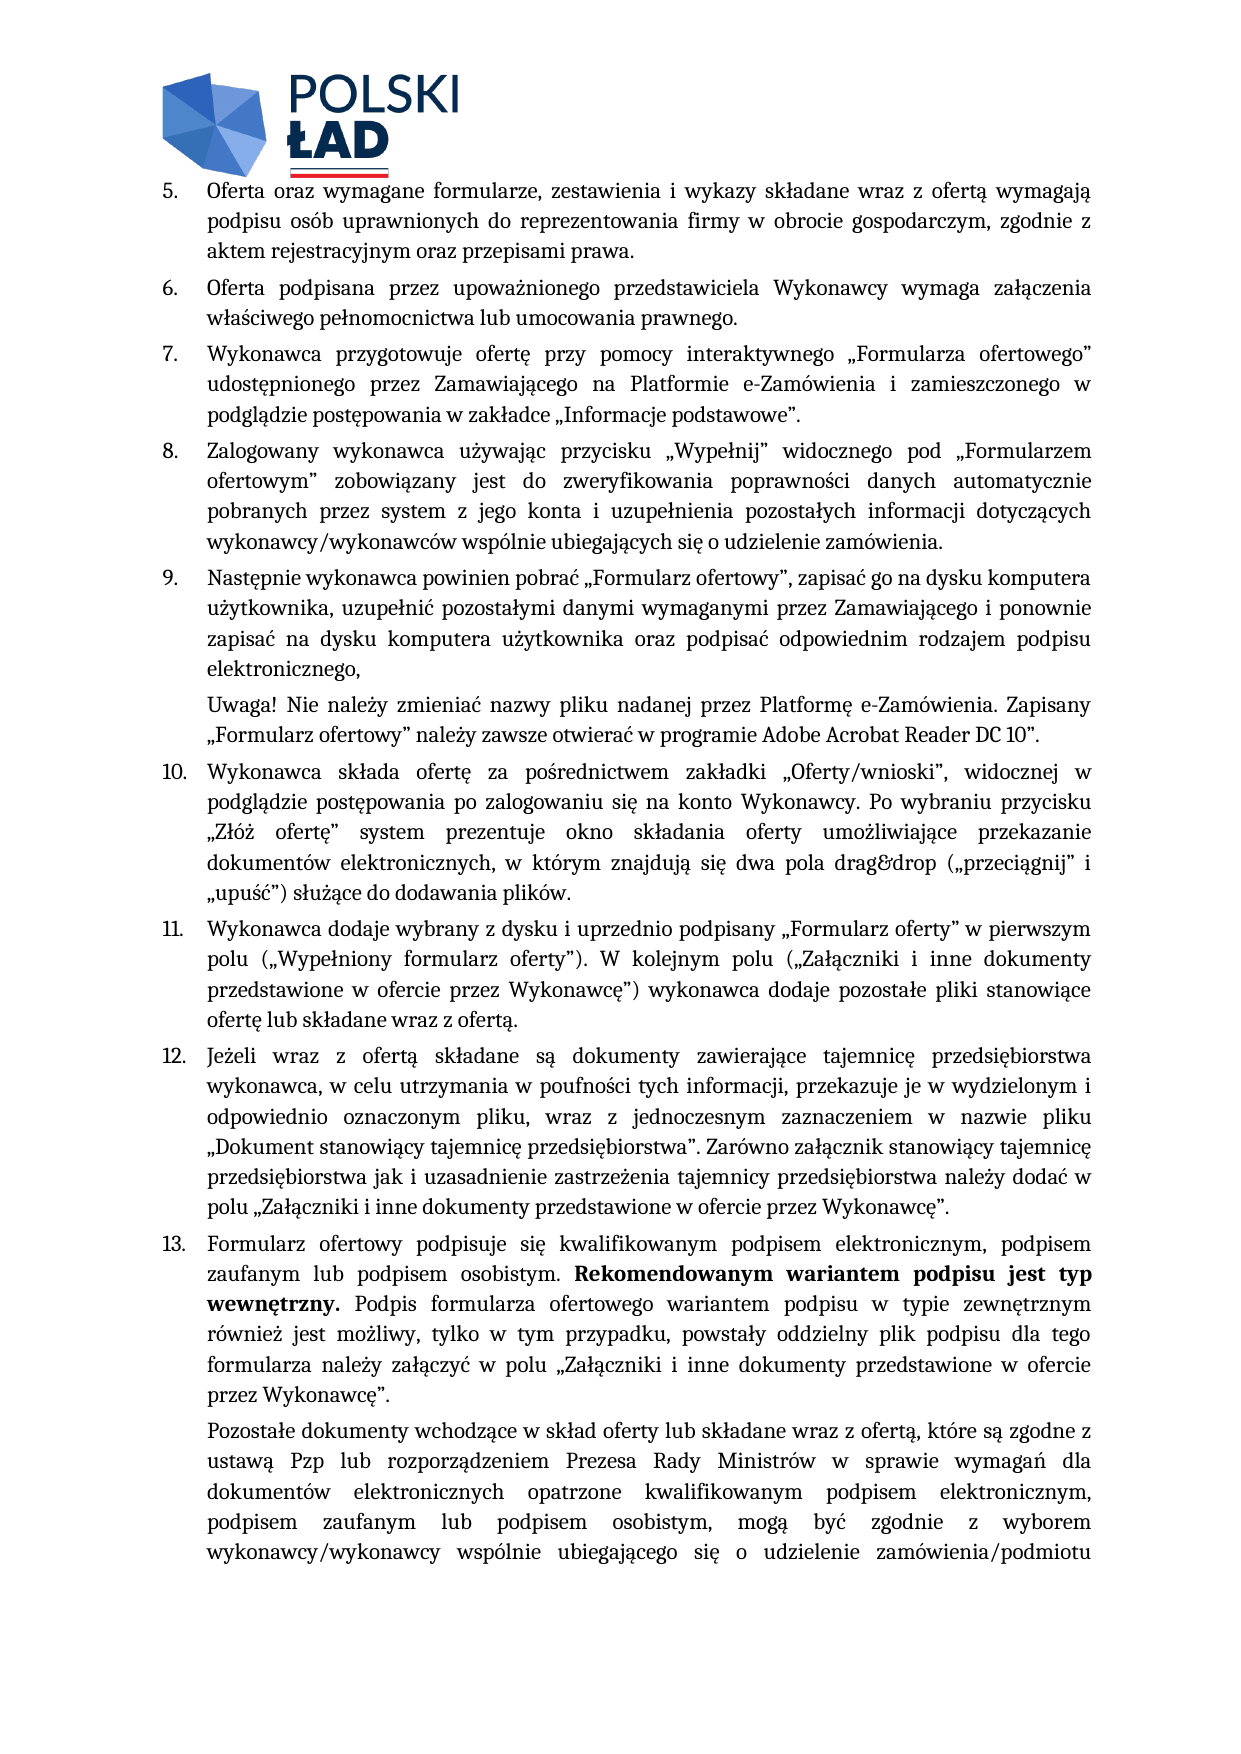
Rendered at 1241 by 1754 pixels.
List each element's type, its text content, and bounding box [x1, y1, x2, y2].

text 10. Wykonawca składa ofertę za pośrednictwem zakładki „Oferty/wnioski”, widocznej w podglądzie postępowania po zalogowaniu się na konto Wykonawcy. Po wybraniu przycisku „Złóż ofertę” system prezentuje okno składania oferty umożliwiające przekazanie dokumentów elektronicznych, w którym znajdują się dwa pola drag&drop („przeciągnij” i „upuść”) służące do dodawania plików. [162, 759, 1092, 906]
text 5. Oferta oraz wymagane formularze, zestawienia i wykazy składane wraz z ofertą wymagają podpisu osób uprawnionych do reprezentowania firmy w obrocie gospodarczym, zgodnie z aktem rejestracyjnym oraz przepisami prawa. [162, 177, 1092, 264]
text 6. Oferta podpisana przez upoważnionego przedstawiciela Wykonawcy wymaga załączenia właściwego pełnomocnictwa lub umocowania prawnego. [162, 274, 1092, 331]
text 11. Wykonawca dodaje wybrany z dysku i uprzednio podpisany „Formularz oferty” w pierwszym polu („Wypełniony formularz oferty”). W kolejnym polu („Załączniki i inne dokumenty przedstawione w ofercie przez Wykonawcę”) wykonawca dodaje pozostałe pliki stanowiące ofertę lub składane wraz z ofertą. [162, 916, 1092, 1033]
text 9. Następnie wykonawca powinien pobrać „Formularz ofertowy”, zapisać go na dysku komputera użytkownika, uzupełnić pozostałymi danymi wymaganymi przez Zamawiającego i ponownie zapisać na dysku komputera użytkownika oraz podpisać odpowiednim rodzajem podpisu elektronicznego, [162, 565, 1092, 682]
text 8. Zalogowany wykonawca używając przycisku „Wypełnij” widocznego pod „Formularzem ofertowym” zobowiązany jest do zweryfikowania poprawności danych automatycznie pobranych przez system z jego konta i uzupełnienia pozostałych informacji dotyczących wykonawcy/wykonawców wspólnie ubiegających się o udzielenie zamówienia. [162, 438, 1092, 555]
text 7. Wykonawca przygotowuje ofertę przy pomocy interaktywnego „Formularza ofertowego” udostępnionego przez Zamawiającego na Platformie e-Zamówienia i zamieszczonego w podglądzie postępowania w zakładce „Informacje podstawowe”. [162, 341, 1092, 428]
picture [162, 73, 458, 178]
text Uwaga! Nie należy zmieniać nazwy pliku nadanej przez Platformę e-Zamówienia. Zapisany „Formularz ofertowy” należy zawsze otwierać w programie Adobe Acrobat Reader DC 10”. [207, 692, 1092, 748]
text 13. Formularz ofertowy podpisuje się kwalifikowanym podpisem elektronicznym, podpisem zaufanym lub podpisem osobistym. Rekomendowanym wariantem podpisu jest typ wewnętrzny. Podpis formularza ofertowego wariantem podpisu w typie zewnętrznym również jest możliwy, tylko w tym przypadku, powstały oddzielny plik podpisu dla tego formularza należy załączyć w polu „Załączniki i inne dokumenty przedstawione w ofercie przez Wykonawcę”. [162, 1231, 1092, 1408]
text 12. Jeżeli wraz z ofertą składane są dokumenty zawierające tajemnicę przedsiębiorstwa wykonawca, w celu utrzymania w poufności tych informacji, przekazuje je w wydzielonym i odpowiednio oznaczonym pliku, wraz z jednoczesnym zaznaczeniem w nazwie pliku „Dokument stanowiący tajemnicę przedsiębiorstwa”. Zarówno załącznik stanowiący tajemnicę przedsiębiorstwa jak i uzasadnienie zastrzeżenia tajemnicy przedsiębiorstwa należy dodać w polu „Załączniki i inne dokumenty przedstawione w ofercie przez Wykonawcę”. [162, 1043, 1092, 1220]
